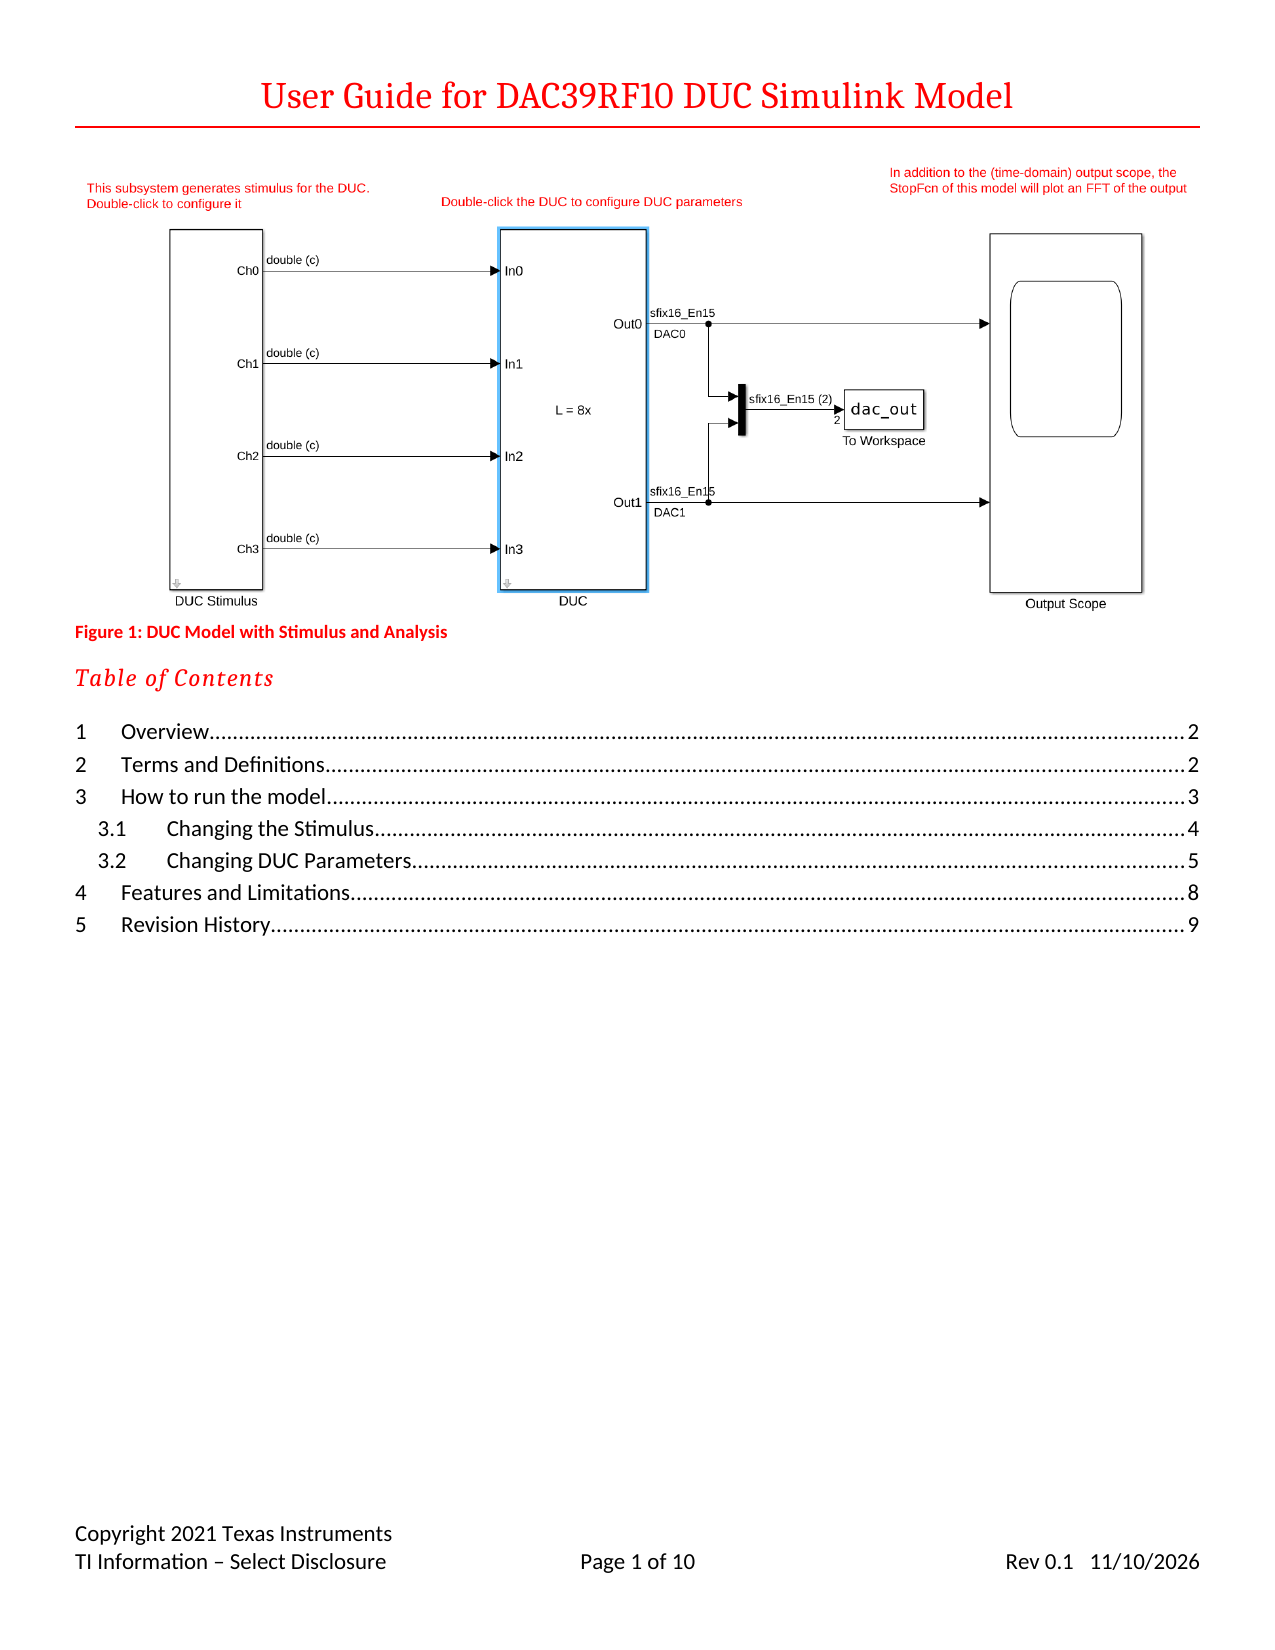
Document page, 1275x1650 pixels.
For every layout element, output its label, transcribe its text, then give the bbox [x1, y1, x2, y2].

picture [75, 159, 1200, 620]
title User Guide for DAC39RF10 DUC Simulink Model [75, 75, 1200, 126]
